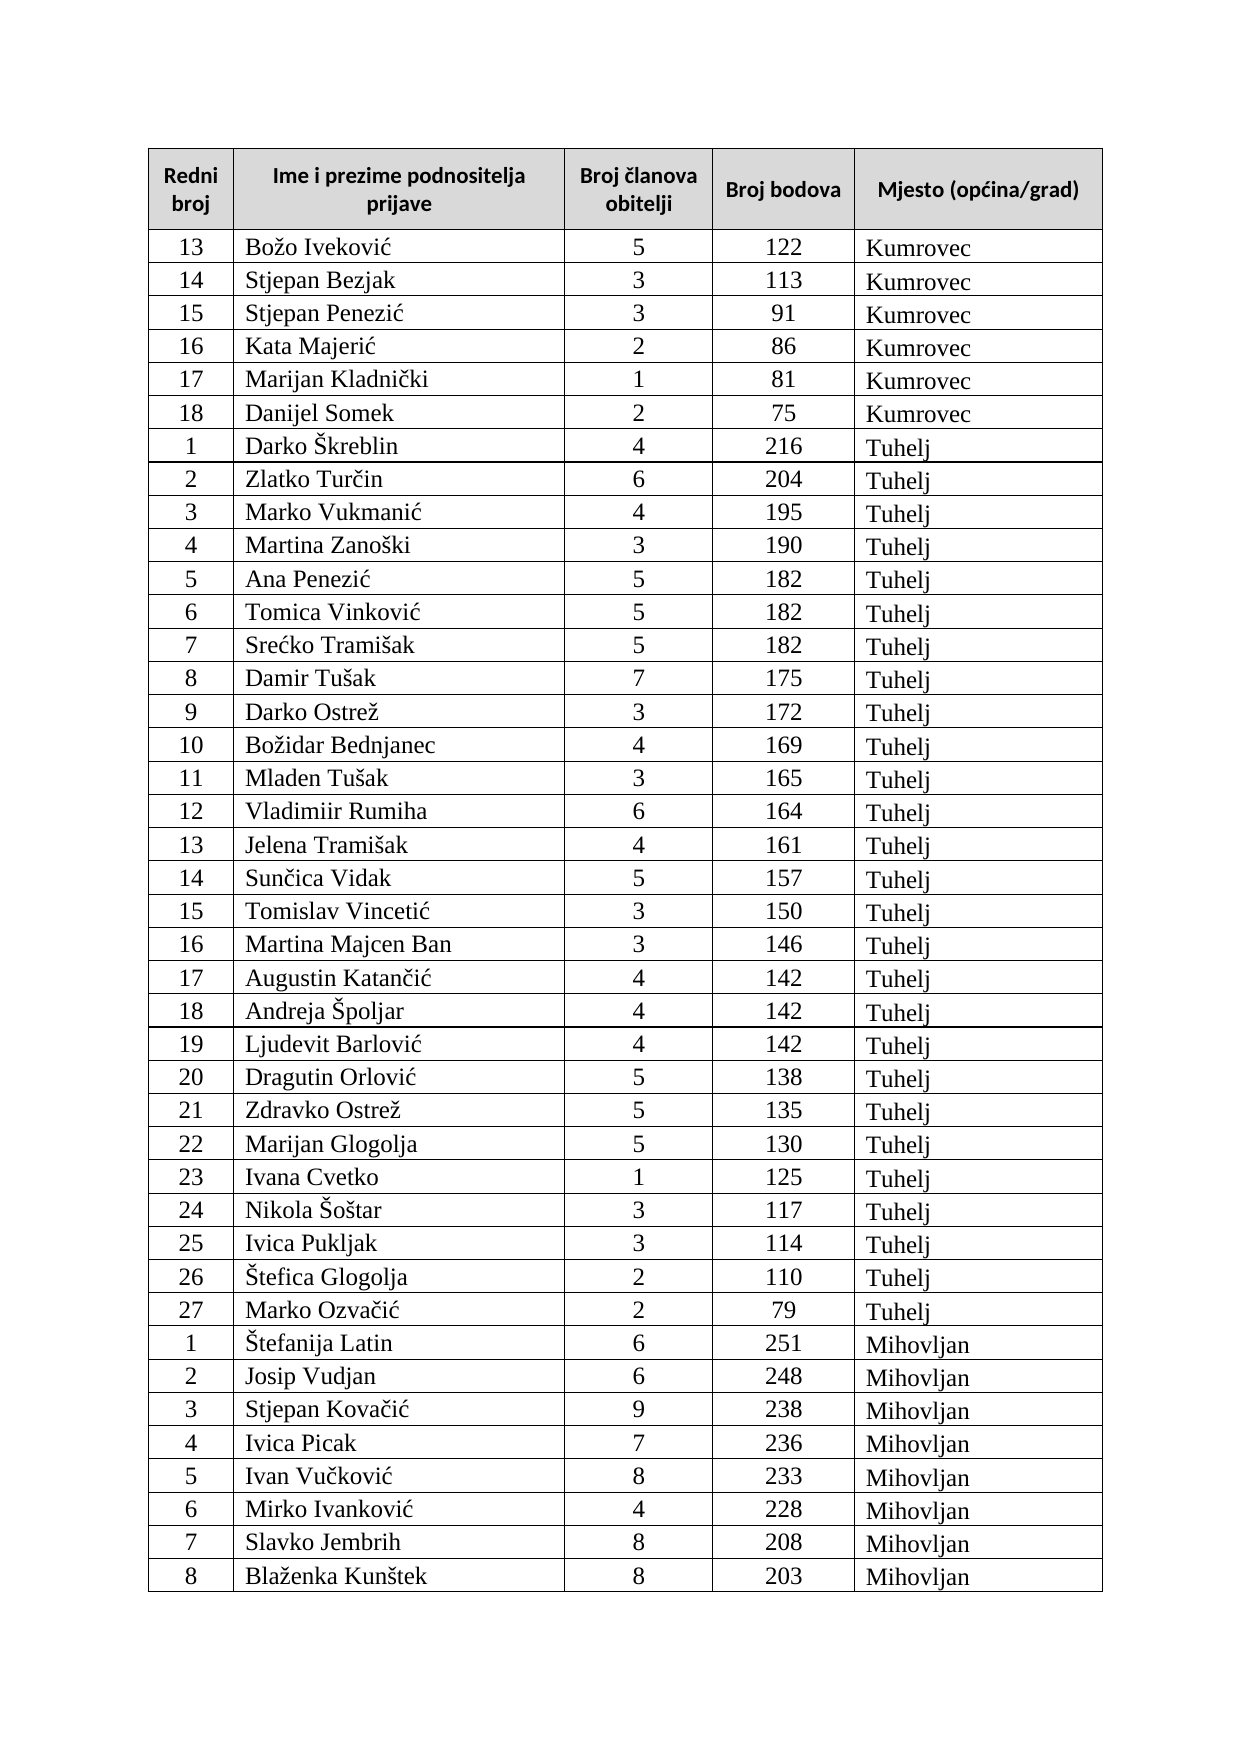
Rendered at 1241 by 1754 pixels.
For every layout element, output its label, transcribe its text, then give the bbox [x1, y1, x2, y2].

table_cell 5 [565, 1061, 712, 1093]
table_cell 4 [565, 496, 712, 528]
table_cell 12 [149, 795, 233, 827]
table_cell 4 [565, 1493, 712, 1525]
table_cell 5 [565, 230, 712, 262]
table_cell 86 [713, 330, 854, 362]
table_cell 7 [565, 662, 712, 694]
table_header Redni broj [149, 149, 233, 229]
table_cell 4 [149, 529, 233, 561]
table_cell 208 [713, 1526, 854, 1558]
table_cell 5 [149, 562, 233, 594]
table_cell Tuhelj [855, 1227, 1102, 1259]
table_cell Mihovljan [855, 1360, 1102, 1392]
table_cell Ivan Vučković [234, 1459, 564, 1492]
table_cell Mihovljan [855, 1526, 1102, 1558]
table_cell 13 [149, 828, 233, 860]
table_cell Tuhelj [855, 928, 1102, 960]
table_cell Zlatko Turčin [234, 463, 564, 495]
table_cell 125 [713, 1160, 854, 1192]
table_cell 4 [149, 1426, 233, 1458]
table_cell Tuhelj [855, 1194, 1102, 1226]
table_cell 150 [713, 895, 854, 927]
table_cell Tuhelj [855, 828, 1102, 860]
table_header Mjesto (općina/grad) [855, 149, 1102, 229]
table_cell Dragutin Orlović [234, 1061, 564, 1093]
table_cell 6 [565, 1326, 712, 1359]
table_header Broj članova obitelji [565, 149, 712, 229]
table_cell Tomica Vinković [234, 595, 564, 628]
table_cell Kumrovec [855, 330, 1102, 362]
table_cell Tuhelj [855, 762, 1102, 794]
table_cell Kumrovec [855, 396, 1102, 428]
table_cell Mihovljan [855, 1326, 1102, 1359]
table_cell Srećko Tramišak [234, 629, 564, 661]
table_cell Štefanija Latin [234, 1326, 564, 1359]
table_cell 3 [149, 496, 233, 528]
table_cell 4 [565, 994, 712, 1026]
table_cell Ivana Cvetko [234, 1160, 564, 1192]
table_cell 11 [149, 762, 233, 794]
table_cell 190 [713, 529, 854, 561]
table_cell 26 [149, 1260, 233, 1292]
table_cell 1 [565, 1160, 712, 1192]
table_cell 7 [149, 1526, 233, 1558]
table_cell Slavko Jembrih [234, 1526, 564, 1558]
table_cell 236 [713, 1426, 854, 1458]
table_cell Augustin Katančić [234, 961, 564, 993]
table_cell 233 [713, 1459, 854, 1492]
table_cell 17 [149, 363, 233, 395]
table_cell 146 [713, 928, 854, 960]
table_cell Andreja Špoljar [234, 994, 564, 1026]
table_cell Tuhelj [855, 695, 1102, 727]
table_cell Tuhelj [855, 1094, 1102, 1126]
table_cell 9 [565, 1393, 712, 1425]
table_cell 3 [565, 762, 712, 794]
table_cell Božo Iveković [234, 230, 564, 262]
table_cell 169 [713, 728, 854, 761]
table_cell 122 [713, 230, 854, 262]
table_cell 9 [149, 695, 233, 727]
table_cell Nikola Šoštar [234, 1194, 564, 1226]
table_cell 248 [713, 1360, 854, 1392]
table_cell 5 [565, 1127, 712, 1159]
table_cell Tuhelj [855, 595, 1102, 628]
table_cell 2 [565, 330, 712, 362]
table_cell 5 [565, 1094, 712, 1126]
table_cell 135 [713, 1094, 854, 1126]
table_cell Tuhelj [855, 629, 1102, 661]
table_cell 2 [149, 1360, 233, 1392]
table_cell 203 [713, 1559, 854, 1591]
table_cell Kata Majerić [234, 330, 564, 362]
table_cell Tuhelj [855, 795, 1102, 827]
table_cell 113 [713, 263, 854, 295]
table_cell 18 [149, 396, 233, 428]
table_cell Ivica Pukljak [234, 1227, 564, 1259]
table_cell 3 [565, 695, 712, 727]
table_cell 164 [713, 795, 854, 827]
table_cell 4 [565, 961, 712, 993]
table_cell 172 [713, 695, 854, 727]
table_cell 142 [713, 994, 854, 1026]
table_cell Stjepan Kovačić [234, 1393, 564, 1425]
table_cell 161 [713, 828, 854, 860]
table_cell 1 [149, 429, 233, 461]
table_cell 6 [149, 1493, 233, 1525]
table_cell Tomislav Vincetić [234, 895, 564, 927]
table_cell 138 [713, 1061, 854, 1093]
table_cell Tuhelj [855, 861, 1102, 893]
table_cell 182 [713, 629, 854, 661]
table_cell Tuhelj [855, 728, 1102, 761]
table_cell Mihovljan [855, 1393, 1102, 1425]
table_cell Tuhelj [855, 1293, 1102, 1325]
table_cell Božidar Bednjanec [234, 728, 564, 761]
table_cell Ivica Picak [234, 1426, 564, 1458]
table_cell 2 [149, 463, 233, 495]
table_cell 75 [713, 396, 854, 428]
table_cell 18 [149, 994, 233, 1026]
table_cell 6 [149, 595, 233, 628]
table_cell 216 [713, 429, 854, 461]
table_cell Stjepan Penezić [234, 296, 564, 328]
table_cell 6 [565, 1360, 712, 1392]
table_cell Sunčica Vidak [234, 861, 564, 893]
table_cell 10 [149, 728, 233, 761]
table_cell Marko Ozvačić [234, 1293, 564, 1325]
table_cell Danijel Somek [234, 396, 564, 428]
table_header Broj bodova [713, 149, 854, 229]
table_cell Tuhelj [855, 1160, 1102, 1192]
table_cell 4 [565, 429, 712, 461]
table_cell 27 [149, 1293, 233, 1325]
table_cell 2 [565, 1260, 712, 1292]
table_cell Tuhelj [855, 1028, 1102, 1059]
table_cell 5 [565, 562, 712, 594]
table_cell Mihovljan [855, 1426, 1102, 1458]
table_cell Tuhelj [855, 961, 1102, 993]
table_cell 3 [565, 1227, 712, 1259]
table_cell Tuhelj [855, 1061, 1102, 1093]
table_cell Tuhelj [855, 429, 1102, 461]
table_cell 157 [713, 861, 854, 893]
table_cell 14 [149, 263, 233, 295]
table_cell Mihovljan [855, 1459, 1102, 1492]
table_cell Ana Penezić [234, 562, 564, 594]
table_cell 2 [565, 1293, 712, 1325]
table_cell Darko Škreblin [234, 429, 564, 461]
table_cell 8 [565, 1459, 712, 1492]
table_cell 6 [565, 795, 712, 827]
table_cell 7 [149, 629, 233, 661]
table_cell 3 [565, 263, 712, 295]
table_cell 24 [149, 1194, 233, 1226]
table_cell 182 [713, 562, 854, 594]
table_cell 91 [713, 296, 854, 328]
table_cell 8 [149, 1559, 233, 1591]
table_cell 16 [149, 330, 233, 362]
table_cell Mihovljan [855, 1559, 1102, 1591]
table_cell 20 [149, 1061, 233, 1093]
table_cell Kumrovec [855, 296, 1102, 328]
table_cell 204 [713, 463, 854, 495]
table_cell 4 [565, 1028, 712, 1059]
table_cell Marko Vukmanić [234, 496, 564, 528]
table_cell 238 [713, 1393, 854, 1425]
table_cell Tuhelj [855, 895, 1102, 927]
table_cell Jelena Tramišak [234, 828, 564, 860]
table_cell 17 [149, 961, 233, 993]
table_cell 16 [149, 928, 233, 960]
table_cell Mladen Tušak [234, 762, 564, 794]
table_cell 4 [565, 828, 712, 860]
table_cell Vladimiir Rumiha [234, 795, 564, 827]
table_cell Kumrovec [855, 363, 1102, 395]
table_cell Tuhelj [855, 562, 1102, 594]
table_cell 7 [565, 1426, 712, 1458]
table_cell Martina Zanoški [234, 529, 564, 561]
table_cell Kumrovec [855, 263, 1102, 295]
table_cell Tuhelj [855, 1127, 1102, 1159]
table_cell 8 [565, 1526, 712, 1558]
table_cell 8 [149, 662, 233, 694]
table_cell Mirko Ivanković [234, 1493, 564, 1525]
table_cell 114 [713, 1227, 854, 1259]
table_cell Marijan Glogolja [234, 1127, 564, 1159]
table_cell 19 [149, 1028, 233, 1059]
table_cell 3 [565, 529, 712, 561]
table_cell Marijan Kladnički [234, 363, 564, 395]
table_cell 195 [713, 496, 854, 528]
table_cell Tuhelj [855, 529, 1102, 561]
table_cell 4 [565, 728, 712, 761]
table_cell 15 [149, 296, 233, 328]
table_cell Tuhelj [855, 1260, 1102, 1292]
table_cell 22 [149, 1127, 233, 1159]
table_cell Darko Ostrež [234, 695, 564, 727]
table_cell 3 [565, 296, 712, 328]
table_cell 142 [713, 1028, 854, 1059]
table_header Ime i prezime podnositelja prijave [234, 149, 564, 229]
table_cell Martina Majcen Ban [234, 928, 564, 960]
table_cell 25 [149, 1227, 233, 1259]
table_cell Tuhelj [855, 994, 1102, 1026]
table_cell Zdravko Ostrež [234, 1094, 564, 1126]
table_cell Tuhelj [855, 463, 1102, 495]
table_cell Damir Tušak [234, 662, 564, 694]
table_cell 3 [565, 928, 712, 960]
table_cell Tuhelj [855, 662, 1102, 694]
table_cell 3 [565, 895, 712, 927]
table_cell 3 [149, 1393, 233, 1425]
table_cell 1 [149, 1326, 233, 1359]
table_cell 165 [713, 762, 854, 794]
table_cell 3 [565, 1194, 712, 1226]
table_cell 5 [565, 629, 712, 661]
table_cell Ljudevit Barlović [234, 1028, 564, 1059]
table_cell Blaženka Kunštek [234, 1559, 564, 1591]
table_cell 15 [149, 895, 233, 927]
table_cell Kumrovec [855, 230, 1102, 262]
table_cell Josip Vudjan [234, 1360, 564, 1392]
table_cell 21 [149, 1094, 233, 1126]
table_cell Tuhelj [855, 496, 1102, 528]
table_cell 142 [713, 961, 854, 993]
table_cell 79 [713, 1293, 854, 1325]
table_cell Stjepan Bezjak [234, 263, 564, 295]
table_cell 5 [149, 1459, 233, 1492]
table_cell 175 [713, 662, 854, 694]
table_cell 81 [713, 363, 854, 395]
table_cell 5 [565, 595, 712, 628]
table_cell 2 [565, 396, 712, 428]
table_cell 228 [713, 1493, 854, 1525]
table_cell 23 [149, 1160, 233, 1192]
table_cell 6 [565, 463, 712, 495]
table_cell 130 [713, 1127, 854, 1159]
table_cell 5 [565, 861, 712, 893]
table_cell 182 [713, 595, 854, 628]
table_cell Štefica Glogolja [234, 1260, 564, 1292]
table_cell 8 [565, 1559, 712, 1591]
table_cell 14 [149, 861, 233, 893]
table_cell 1 [565, 363, 712, 395]
table_cell 110 [713, 1260, 854, 1292]
table_cell 117 [713, 1194, 854, 1226]
table_cell 251 [713, 1326, 854, 1359]
table_cell 13 [149, 230, 233, 262]
table_cell Mihovljan [855, 1493, 1102, 1525]
